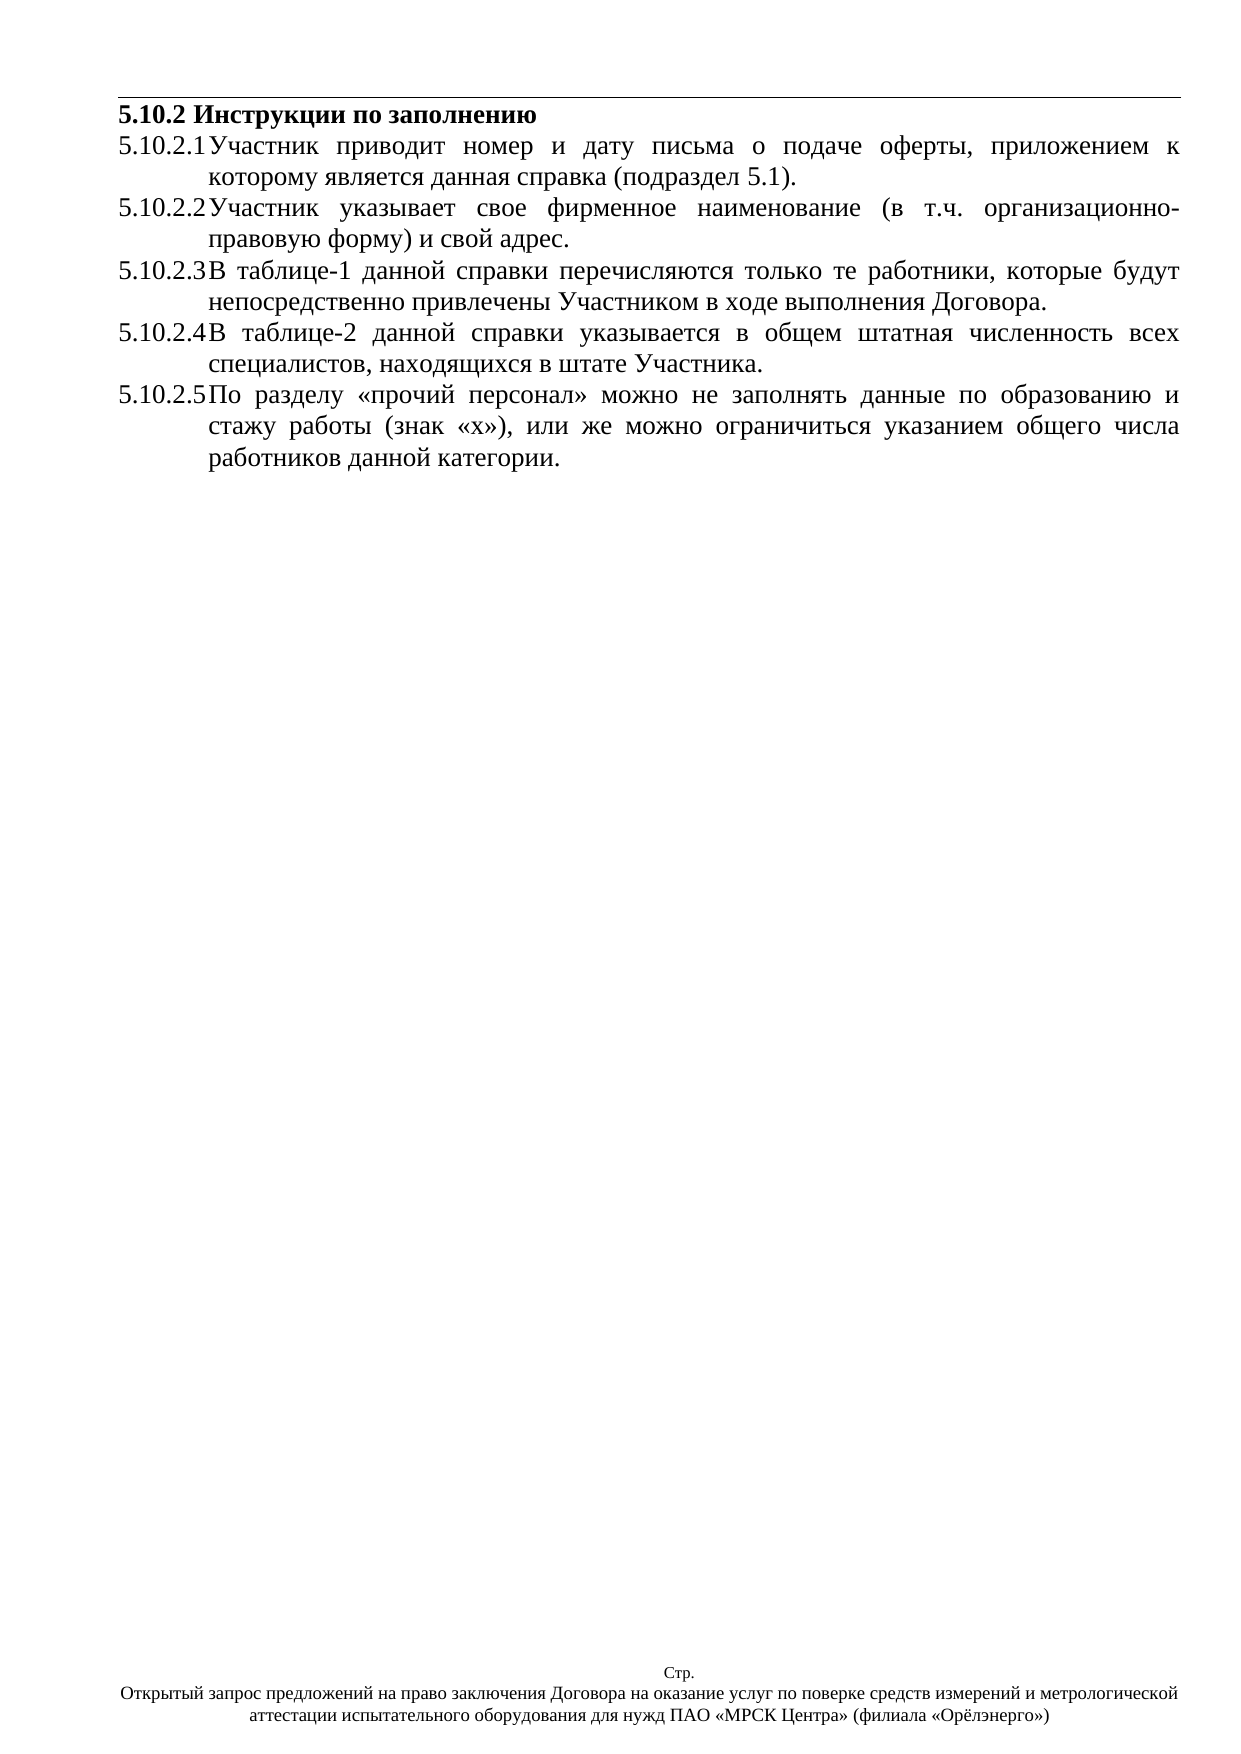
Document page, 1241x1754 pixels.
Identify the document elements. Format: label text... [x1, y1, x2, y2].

list В таблице-1 данной справки перечисляются только те работники, которые будут непосредственно привлечены Участником в ходе выполнения Договора. [118, 254, 1181, 316]
subtitle Инструкции по заполнению [118, 98, 1181, 129]
list В таблице-2 данной справки указывается в общем штатная численность всех специалистов, находящихся в штате Участника. [118, 316, 1181, 378]
list Участник указывает свое фирменное наименование (в т.ч. организационно-правовую форму) и свой адрес. [118, 191, 1181, 254]
list По разделу «прочий персонал» можно не заполнять данные по образованию и стажу работы (знак «х»), или же можно ограничиться указанием общего числа работников данной категории. [118, 378, 1181, 472]
list Участник приводит номер и дату письма о подаче оферты, приложением к которому является данная справка (подраздел 5.1). [118, 129, 1181, 191]
